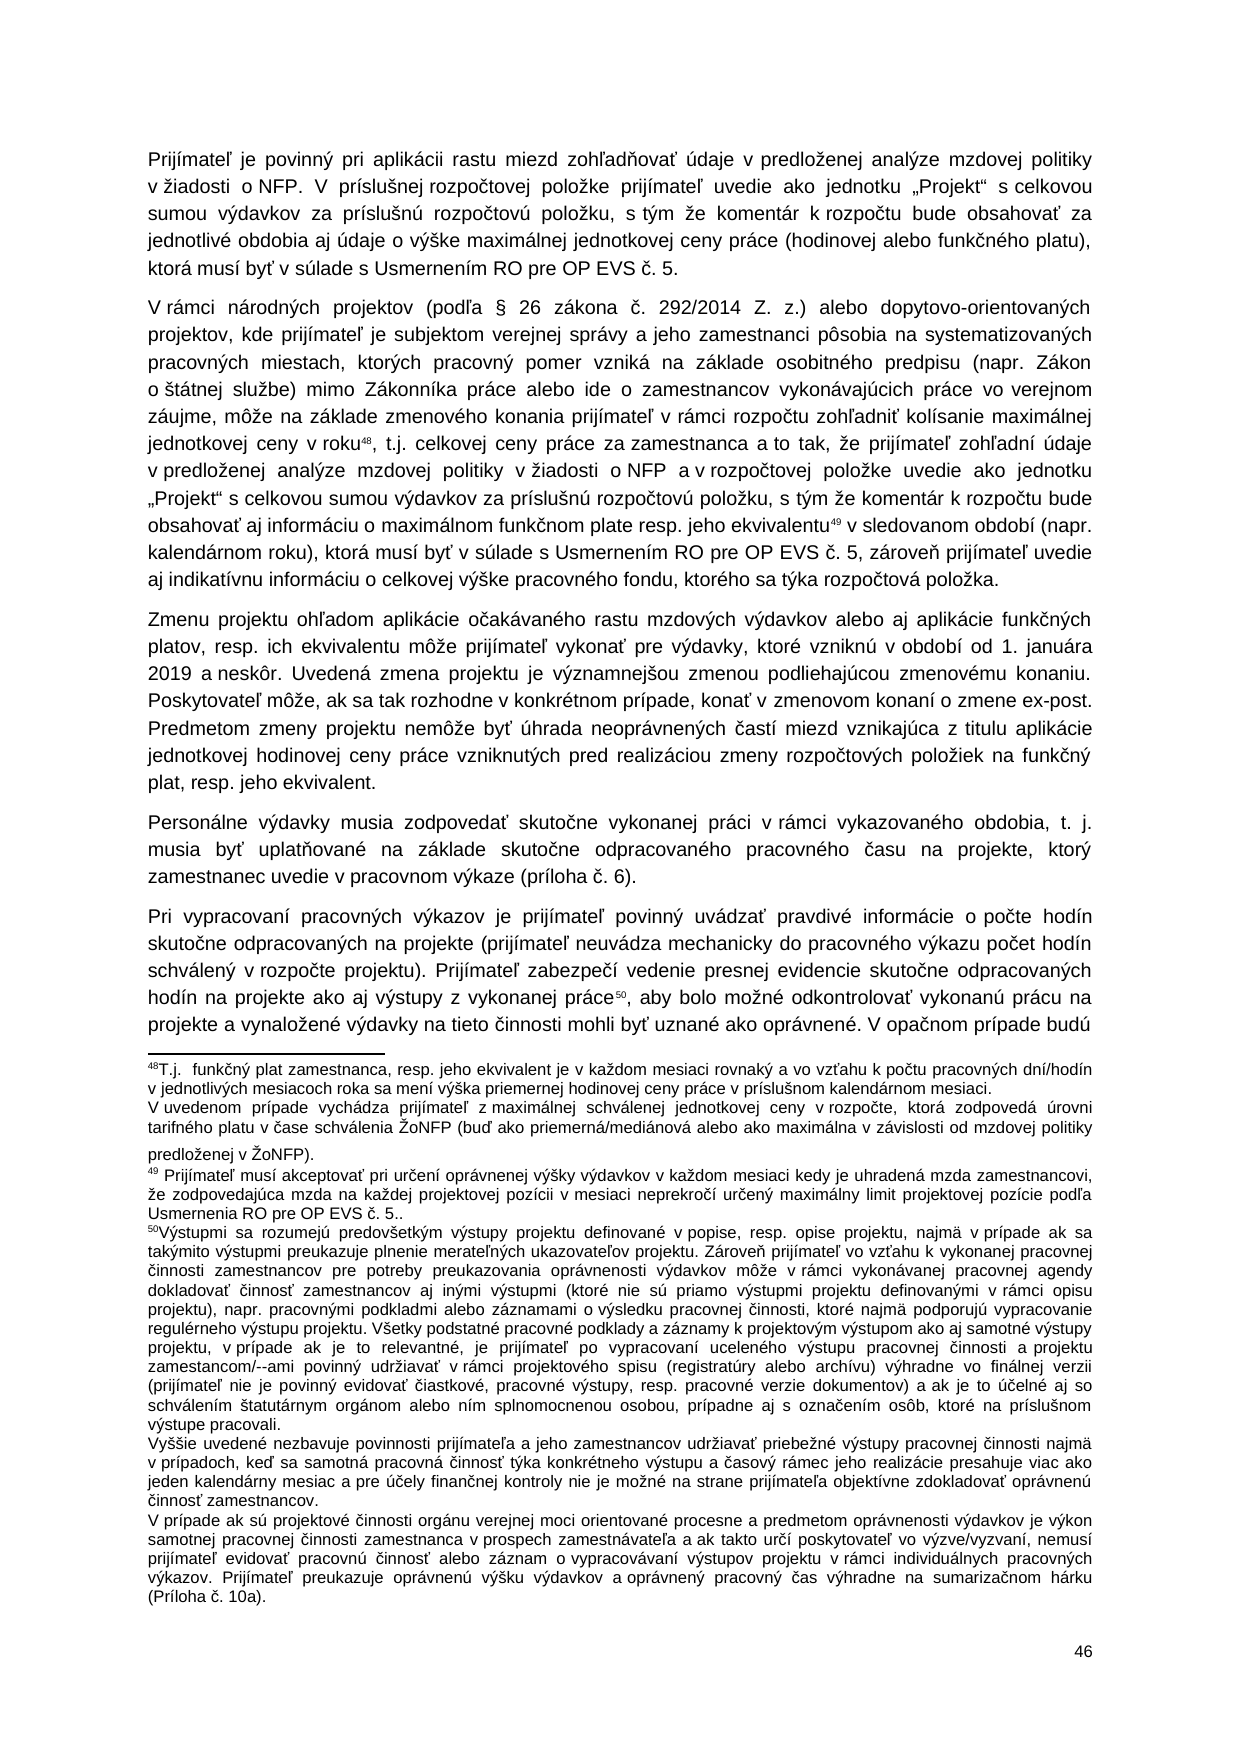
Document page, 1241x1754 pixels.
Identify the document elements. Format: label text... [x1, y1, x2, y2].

text Pri vypracovaní pracovných výkazov je prijímateľ povinný uvádzať pravdivé informácie o počte hodín skutočne odpracovaných na projekte (prijímateľ neuvádza mechanicky do pracovného výkazu počet hodín schválený v rozpočte projektu). Prijímateľ zabezpečí vedenie presnej evidencie skutočne odpracovaných hodín na projekte ako aj výstupy z vykonanej práce, aby bolo možné odkontrolovať vykonanú prácu na projekte a vynaložené výdavky na tieto činnosti mohli byť uznané ako oprávnené. V opačnom prípade budú tieto výdavky označené ako neoprávnené. Počet hodín odpracovaných na projekte musí byť v súlade s národnou legislatívou stanovujúcou maximálny fond pracovného času a nadčasov. [148, 904, 1092, 1036]
text Personálne výdavky musia zodpovedať skutočne vykonanej práci v rámci vykazovaného obdobia, t. j. musia byť uplatňované na základe skutočne odpracovaného pracovného času na projekte, ktorý zamestnanec uvedie v pracovnom výkaze (príloha č. 6). [148, 811, 1092, 888]
text Prijímateľ je povinný pri aplikácii rastu miezd zohľadňovať údaje v predloženej analýze mzdovej politiky v žiadosti o NFP. V príslušnej rozpočtovej položke prijímateľ uvedie ako jednotku „Projekt“ s celkovou sumou výdavkov za príslušnú rozpočtovú položku, s tým že komentár k rozpočtu bude obsahovať za jednotlivé obdobia aj údaje o výške maximálnej jednotkovej ceny práce (hodinovej alebo funkčného platu), ktorá musí byť v súlade s Usmernením RO pre OP EVS č. 5. [148, 148, 1092, 279]
text Zmenu projektu ohľadom aplikácie očakávaného rastu mzdových výdavkov alebo aj aplikácie funkčných platov, resp. ich ekvivalentu môže prijímateľ vykonať pre výdavky, ktoré vzniknú v období od 1. januára 2019 a neskôr. Uvedená zmena projektu je významnejšou zmenou podliehajúcou zmenovému konaniu. Poskytovateľ môže, ak sa tak rozhodne v konkrétnom prípade, konať v zmenovom konaní o zmene ex-post. Predmetom zmeny projektu nemôže byť úhrada neoprávnených častí miezd vznikajúca z titulu aplikácie jednotkovej hodinovej ceny práce vzniknutých pred realizáciou zmeny rozpočtových položiek na funkčný plat, resp. jeho ekvivalent. [148, 608, 1092, 793]
text V rámci národných projektov (podľa § 26 zákona č. 292/2014 Z. z.) alebo dopytovo-orientovaných projektov, kde prijímateľ je subjektom verejnej správy a jeho zamestnanci pôsobia na systematizovaných pracovných miestach, ktorých pracovný pomer vzniká na základe osobitného predpisu (napr. Zákon o štátnej službe) mimo Zákonníka práce alebo ide o zamestnancov vykonávajúcich práce vo verejnom záujme, môže na základe zmenového konania prijímateľ v rámci rozpočtu zohľadniť kolísanie maximálnej jednotkovej ceny v roku, t.j. celkovej ceny práce za zamestnanca a to tak, že prijímateľ zohľadní údaje v predloženej analýze mzdovej politiky v žiadosti o NFP a v rozpočtovej položke uvedie ako jednotku „Projekt“ s celkovou sumou výdavkov za príslušnú rozpočtovú položku, s tým že komentár k rozpočtu bude obsahovať aj informáciu o maximálnom funkčnom plate resp. jeho ekvivalentu v sledovanom období (napr. kalendárnom roku), ktorá musí byť v súlade s Usmernením RO pre OP EVS č. 5, zároveň prijímateľ uvedie aj indikatívnu informáciu o celkovej výške pracovného fondu, ktorého sa týka rozpočtová položka. [148, 296, 1092, 591]
